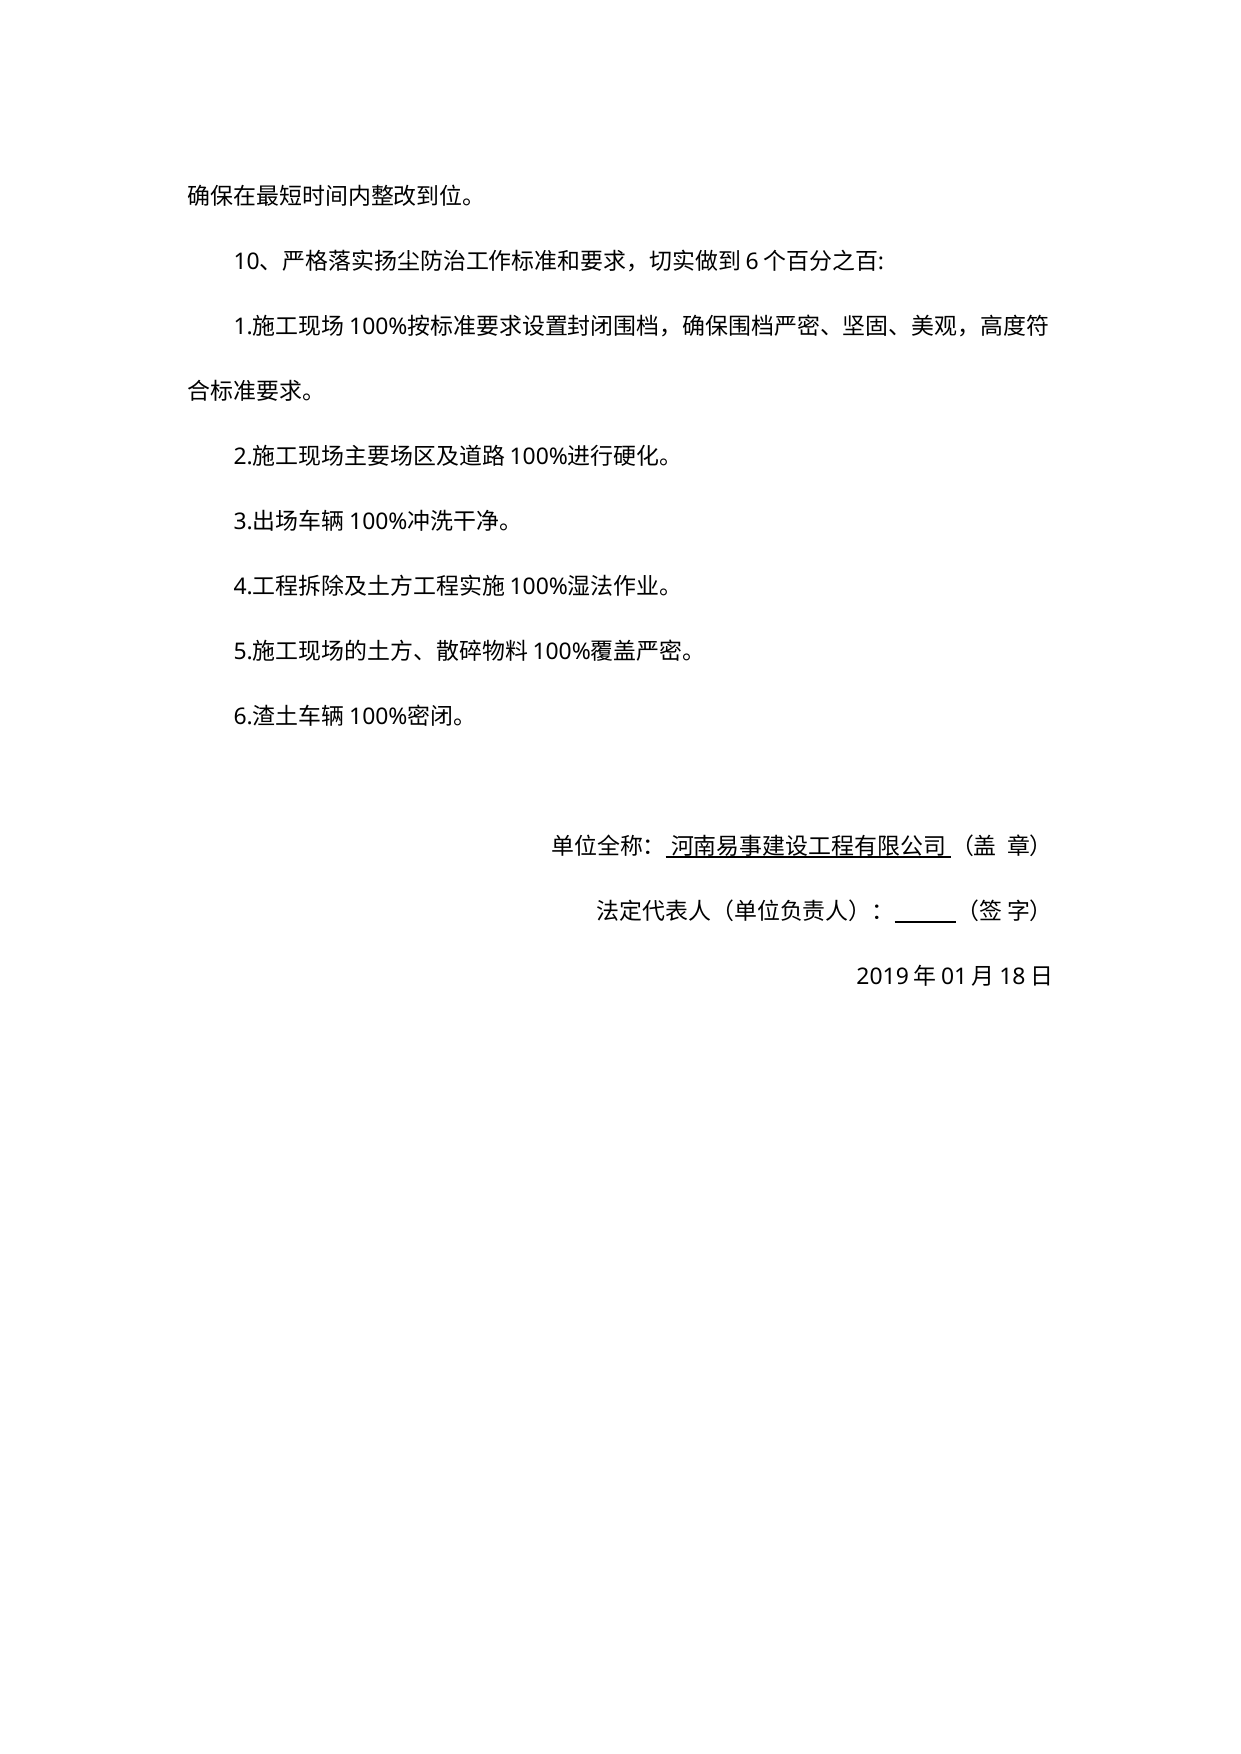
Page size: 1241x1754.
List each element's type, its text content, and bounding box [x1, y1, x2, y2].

text 10、严格落实扬尘防治工作标准和要求，切实做到6个百分之百: [187, 227, 1053, 292]
text 2019年01月18日 [187, 942, 1053, 1007]
text 5.施工现场的土方、散碎物料100%覆盖严密。 [187, 617, 1053, 682]
text 法定代表人（单位负责人）： （签 字） [187, 877, 1053, 942]
text 2.施工现场主要场区及道路100%进行硬化。 [187, 422, 1053, 487]
text 单位全称： 河南易事建设工程有限公司 （盖 章） [187, 812, 1053, 877]
text 3.出场车辆100%冲洗干净。 [187, 487, 1053, 552]
text 1.施工现场100%按标准要求设置封闭围档，确保围档严密、坚固、美观，高度符合标准要求。 [187, 292, 1053, 422]
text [187, 162, 1053, 227]
text 4.工程拆除及土方工程实施100%湿法作业。 [187, 552, 1053, 617]
text 6.渣土车辆100%密闭。 [187, 682, 1053, 747]
